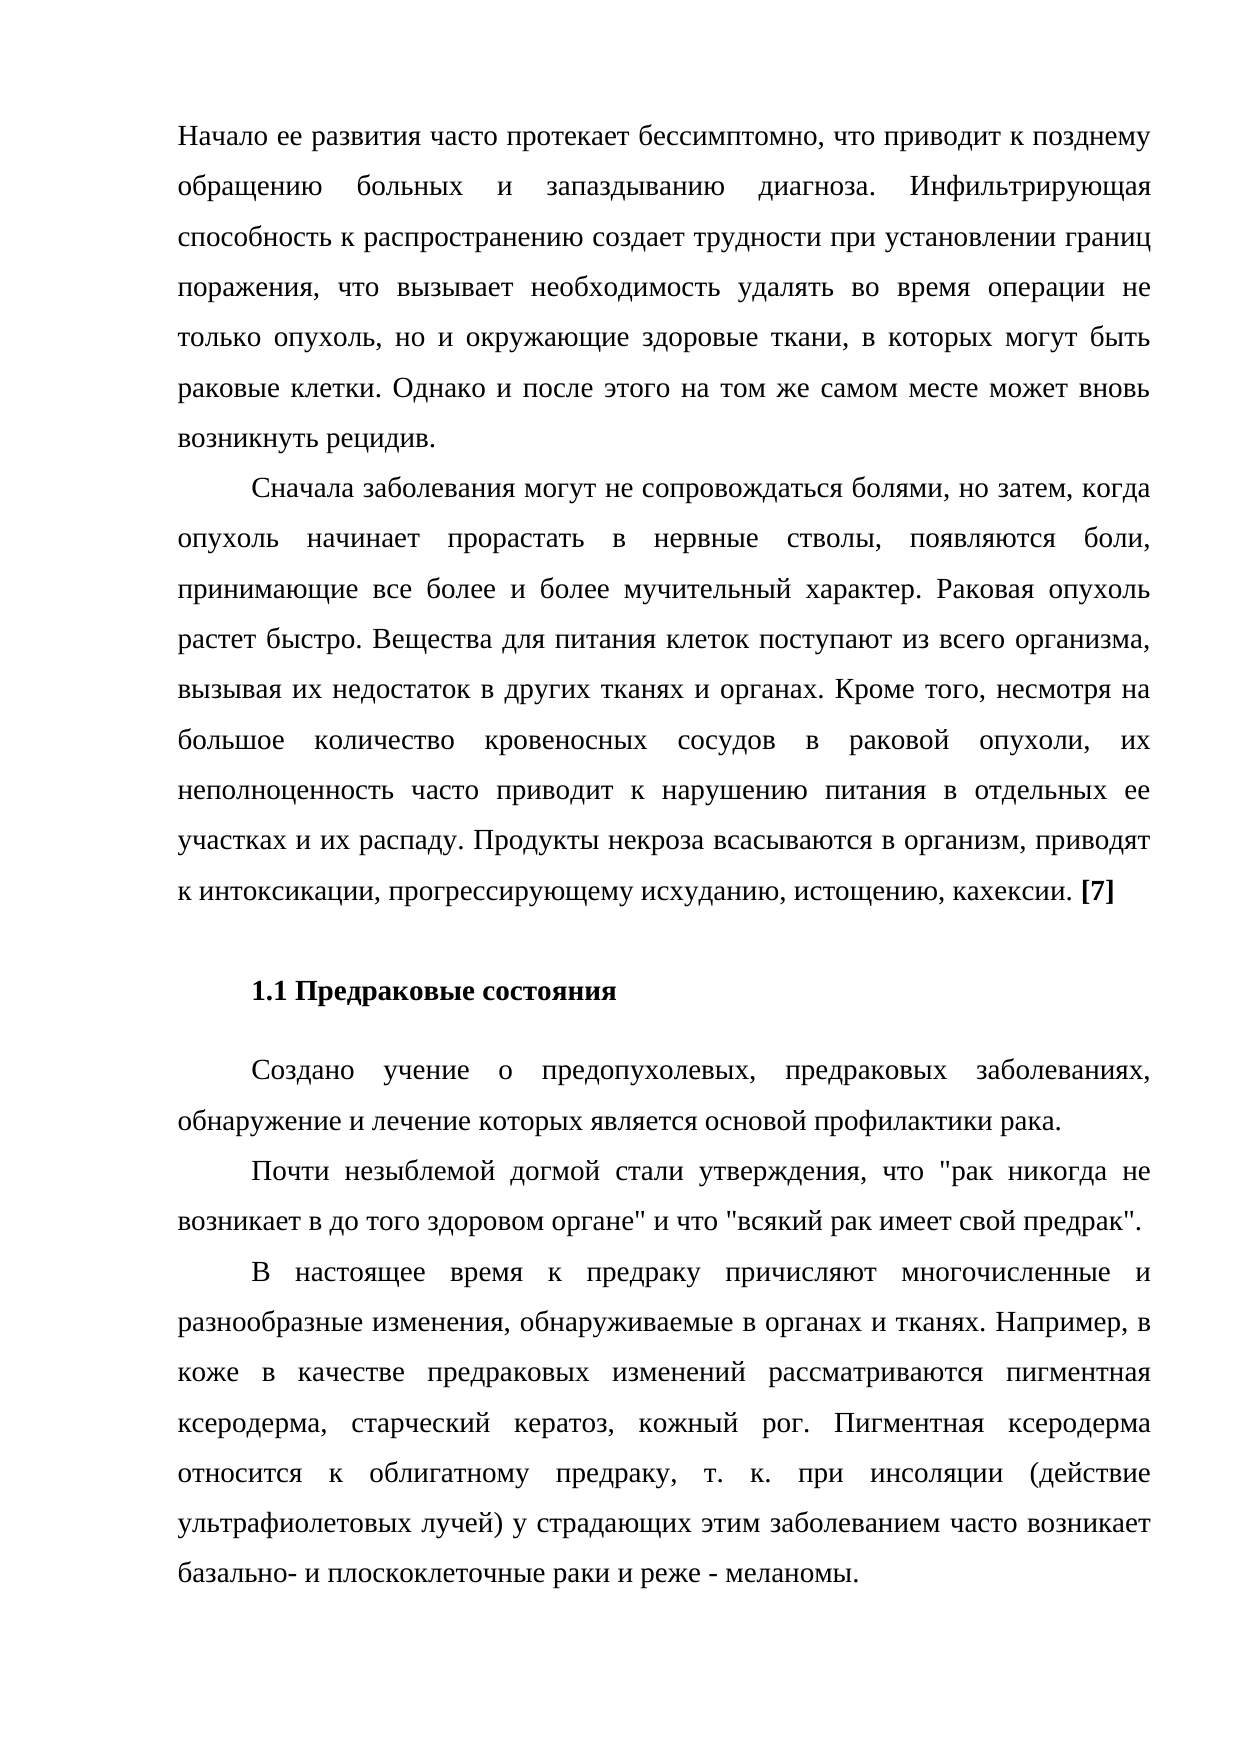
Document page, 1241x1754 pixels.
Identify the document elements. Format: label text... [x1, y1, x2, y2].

text В настоящее время к предраку причисляют многочисленные и разнообразные изменения, обнаруживаемые в органах и тканях. Например, в коже в качестве предраковых изменений рассматриваются пигментная ксеродерма, старческий кератоз, кожный рог. Пигментная ксеродерма относится к облигатному предраку, т. к. при инсоляции (действие ультрафиолетовых лучей) у страдающих этим заболеванием часто возникает базально- и плоскоклеточные раки и реже - меланомы. [177, 1254, 1152, 1589]
text Создано учение о предопухолевых, предраковых заболеваниях, обнаружение и лечение которых является основой профилактики рака. [177, 1052, 1152, 1136]
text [177, 118, 1152, 453]
text Сначала заболевания могут не сопровождаться болями, но затем, когда опухоль начинает прорастать в нервные стволы, появляются боли, принимающие все более и более мучительный характер. Раковая опухоль растет быстро. Вещества для питания клеток поступают из всего организма, вызывая их недостаток в других тканях и органах. Кроме того, несмотря на большое количество кровеносных сосудов в раковой опухоли, их неполноценность часто приводит к нарушению питания в отдельных ее участках и их распаду. Продукты некроза всасываются в организм, приводят к интоксикации, прогрессирующему исхуданию, истощению, кахексии. [7] [177, 470, 1152, 906]
text Почти незыблемой догмой стали утверждения, что "рак никогда не возникает в до того здоровом органе" и что "всякий рак имеет свой предрак". [177, 1153, 1152, 1237]
subtitle 1.1 Предраковые состояния [177, 973, 1152, 1007]
